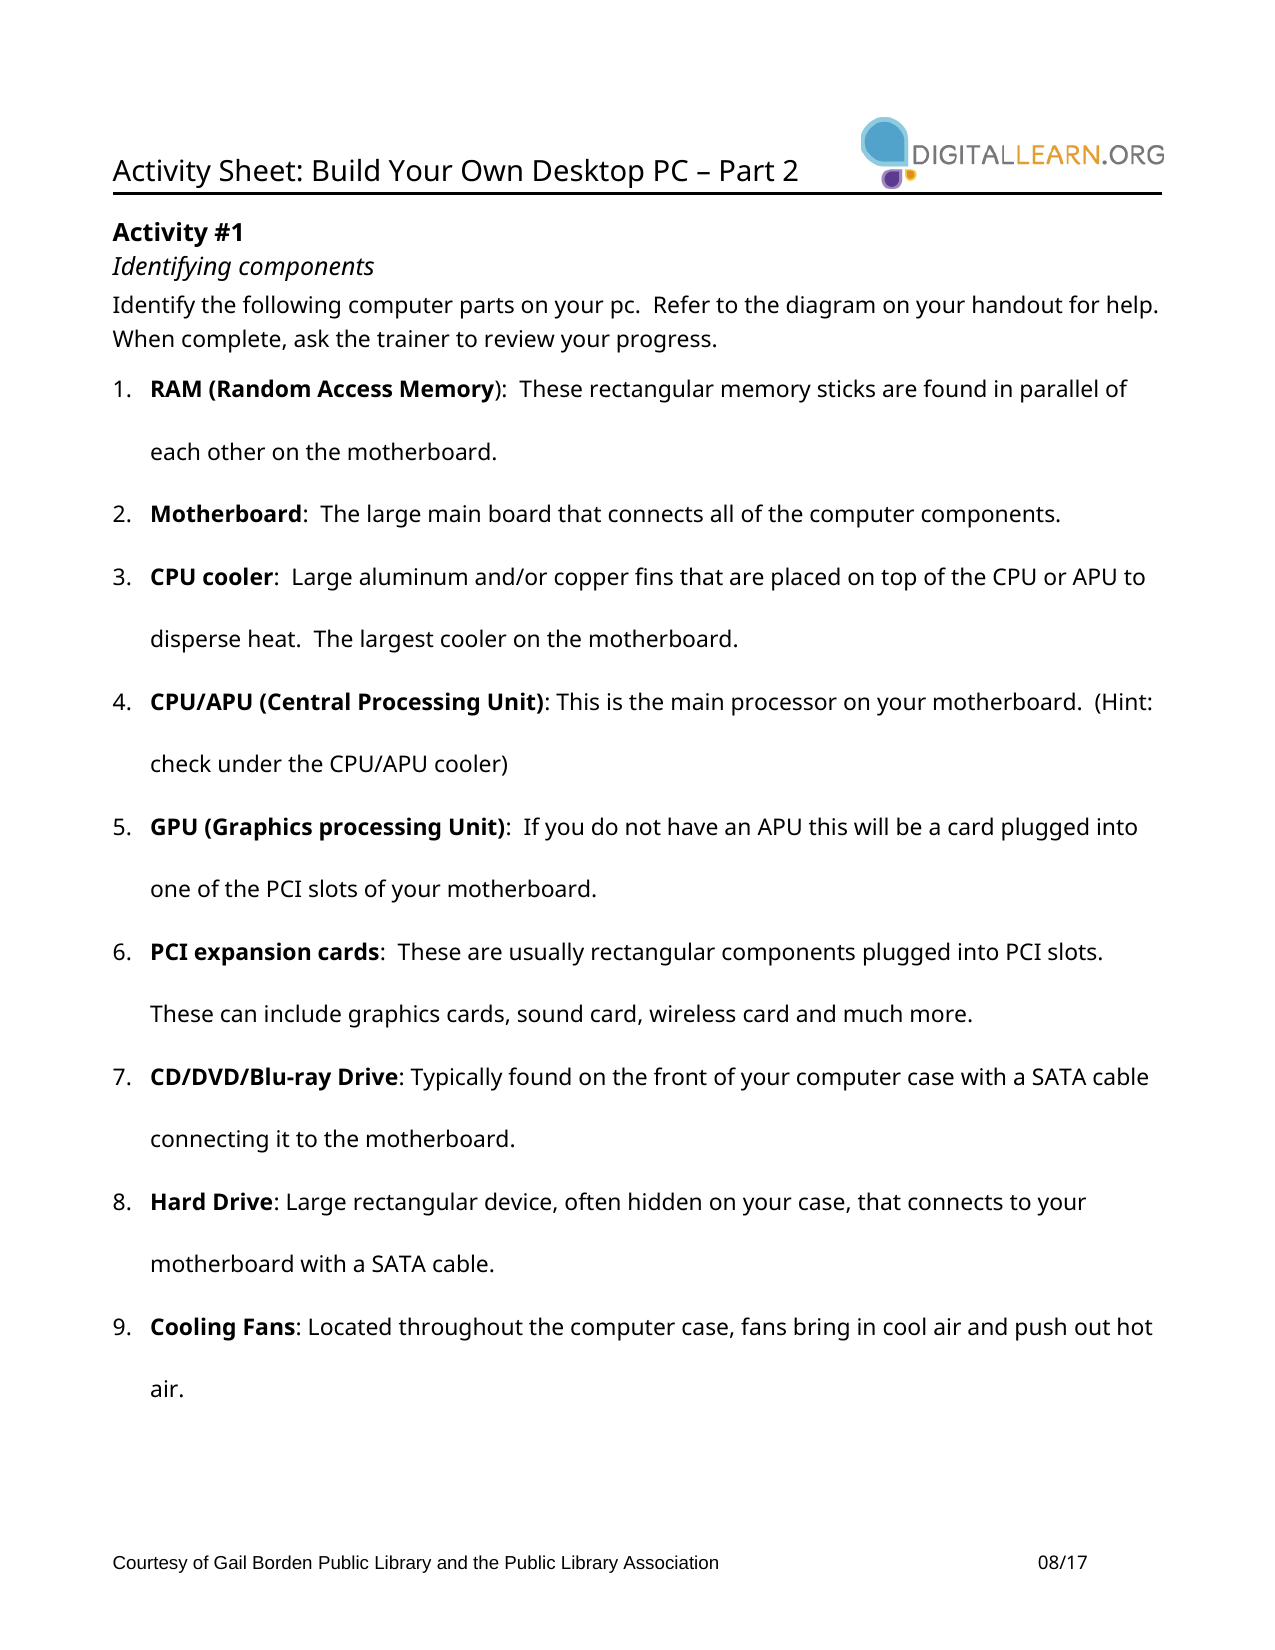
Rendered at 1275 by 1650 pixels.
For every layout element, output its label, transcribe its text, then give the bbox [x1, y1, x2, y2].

list RAM (Random Access Memory): These rectangular memory sticks are found in parallel of each other on the motherboard. [112, 373, 1162, 467]
text Identifying components [112, 249, 1162, 283]
text Activity #1 [112, 215, 1162, 249]
text Activity Sheet: Build Your Own Desktop PC – Part 2 [112, 150, 1162, 195]
list CPU cooler: Large aluminum and/or copper fins that are placed on top of the CPU or APU to disperse heat. The largest cooler on the motherboard. [112, 561, 1162, 654]
list GPU (Graphics processing Unit): If you do not have an APU this will be a card plugged into one of the PCI slots of your motherboard. [112, 811, 1162, 904]
list Cooling Fans: Located throughout the computer case, fans bring in cool air and push out hot air. [112, 1311, 1162, 1404]
text Identify the following computer parts on your pc. Refer to the diagram on your handout for help. When complete, ask the trainer to review your progress. [112, 289, 1162, 354]
list CPU/APU (Central Processing Unit): This is the main processor on your motherboard. (Hint: check under the CPU/APU cooler) [112, 686, 1162, 779]
picture [861, 117, 1164, 189]
list Motherboard: The large main board that connects all of the computer components. [112, 498, 1162, 529]
list PCI expansion cards: These are usually rectangular components plugged into PCI slots. These can include graphics cards, sound card, wireless card and much more. [112, 936, 1162, 1029]
list CD/DVD/Blu-ray Drive: Typically found on the front of your computer case with a SATA cable connecting it to the motherboard. [112, 1061, 1162, 1154]
list Hard Drive: Large rectangular device, often hidden on your case, that connects to your motherboard with a SATA cable. [112, 1186, 1162, 1279]
